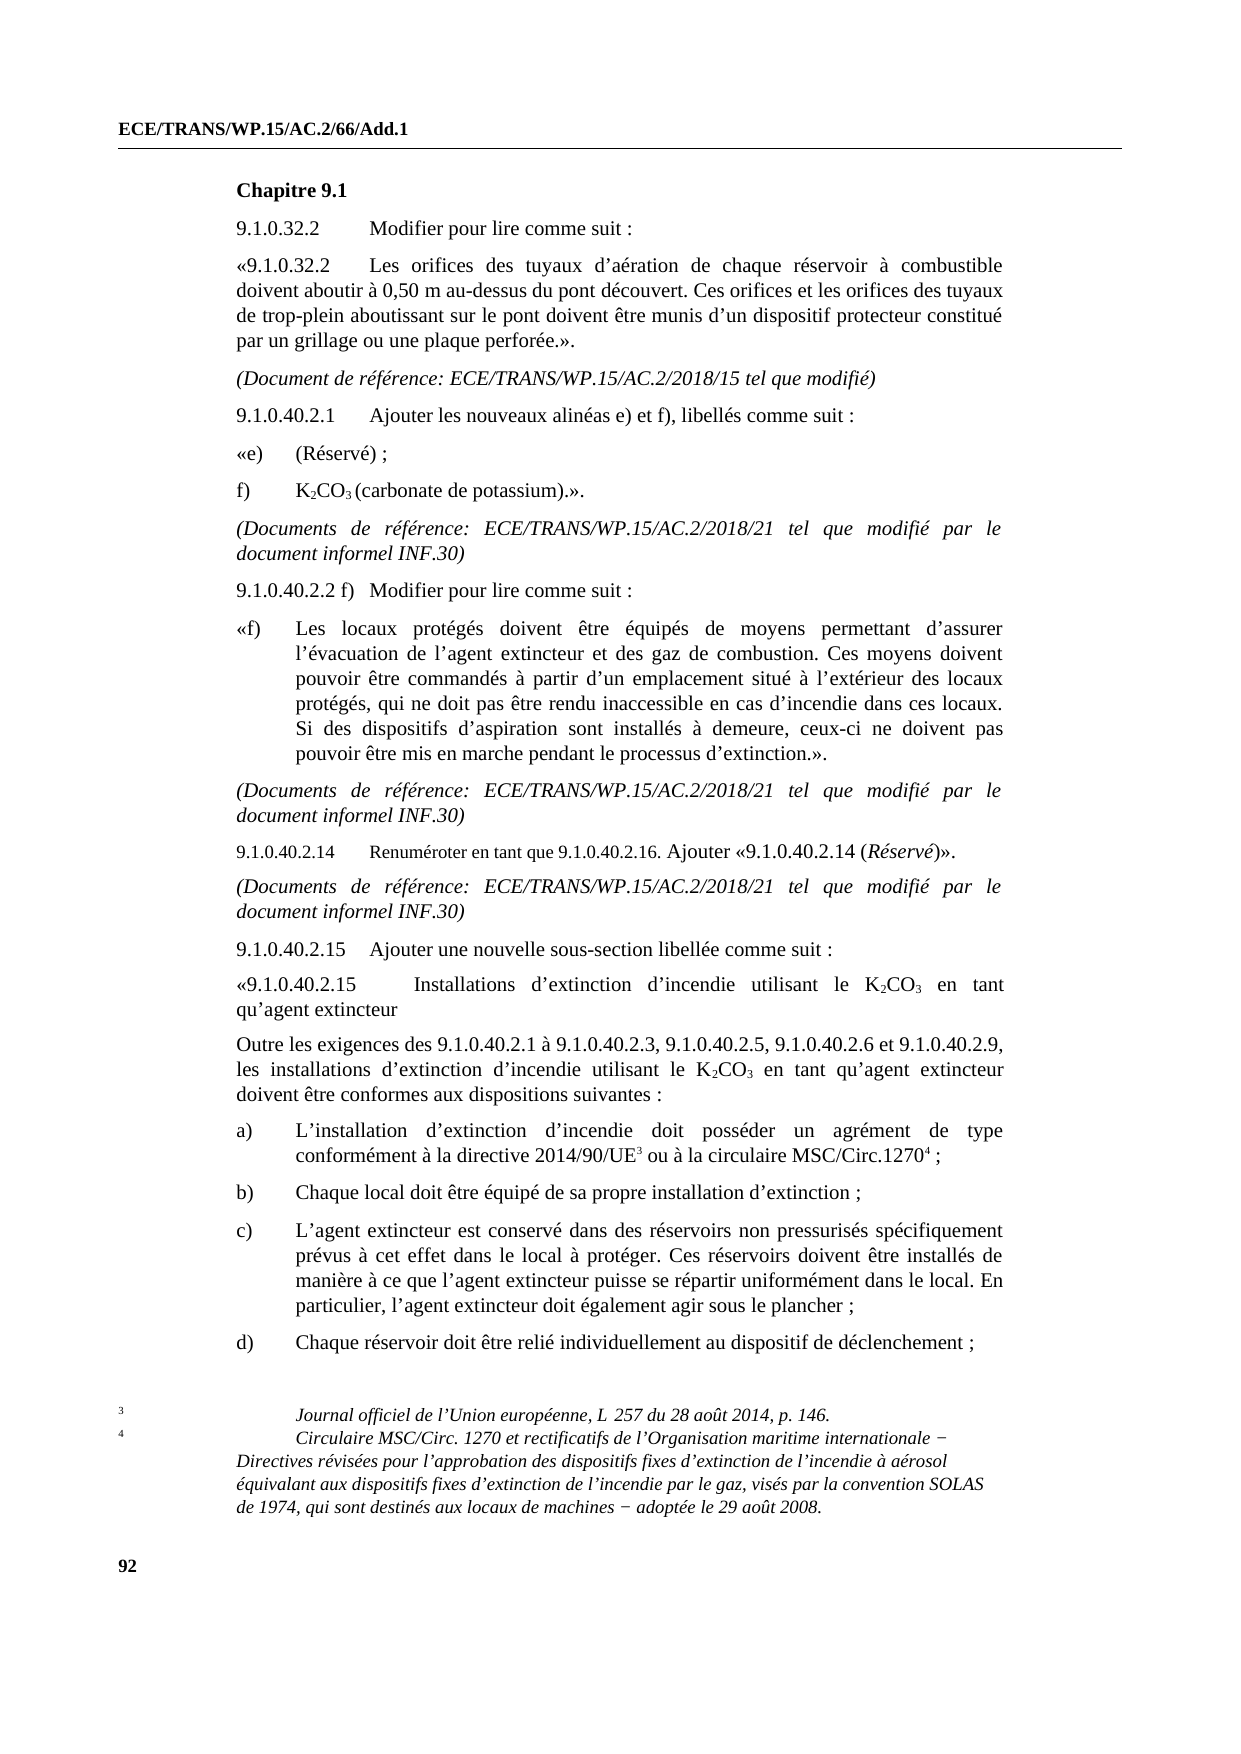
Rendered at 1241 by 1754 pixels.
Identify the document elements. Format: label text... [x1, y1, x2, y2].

text (Documents de référence: ECE/TRANS/WP.15/AC.2/2018/21 tel que modifié par le document informel INF.30) [236, 873, 1004, 923]
text «9.1.0.40.2.15 Installations d’extinction d’incendie utilisant le K2CO3 en tant qu’agent extincteur [236, 971, 1004, 1021]
text (Document de référence: ECE/TRANS/WP.15/AC.2/2018/15 tel que modifié) [236, 365, 1004, 390]
text (Documents de référence: ECE/TRANS/WP.15/AC.2/2018/21 tel que modifié par le document informel INF.30) [236, 515, 1004, 565]
text d) Chaque réservoir doit être relié individuellement au dispositif de déclenchement ; [236, 1329, 1004, 1354]
text a) L’installation d’extinction d’incendie doit posséder un agrément de type conformément à la directive 2014/90/UE ou à la circulaire MSC/Circ.1270 ; [236, 1117, 1004, 1167]
text 9.1.0.40.2.15 Ajouter une nouvelle sous-section libellée comme suit : [236, 936, 1004, 961]
text b) Chaque local doit être équipé de sa propre installation d’extinction ; [236, 1179, 1004, 1204]
text 9.1.0.40.2.14 Renuméroter en tant que 9.1.0.40.2.16. Ajouter «9.1.0.40.2.14 (Réservé)». [236, 840, 1004, 863]
text Outre les exigences des 9.1.0.40.2.1 à 9.1.0.40.2.3, 9.1.0.40.2.5, 9.1.0.40.2.6 et 9.1.0.40.2.9, les installations d’extinction d’incendie utilisant le K2CO3 en tant qu’agent extincteur doivent être conformes aux dispositions suivantes : [236, 1031, 1004, 1106]
text 9.1.0.40.2.2 f) Modifier pour lire comme suit : [236, 577, 1004, 602]
text (Documents de référence: ECE/TRANS/WP.15/AC.2/2018/21 tel que modifié par le document informel INF.30) [236, 777, 1004, 827]
text 9.1.0.32.2 Modifier pour lire comme suit : [236, 215, 1004, 240]
text 9.1.0.40.2.1 Ajouter les nouveaux alinéas e) et f), libellés comme suit : [236, 402, 1004, 427]
text c) L’agent extincteur est conservé dans des réservoirs non pressurisés spécifiquement prévus à cet effet dans le local à protéger. Ces réservoirs doivent être installés de manière à ce que l’agent extincteur puisse se répartir uniformément dans le local. En particulier, l’agent extincteur doit également agir sous le plancher ; [236, 1217, 1004, 1317]
text f) K2CO3 (carbonate de potassium).». [236, 477, 1004, 502]
text «f) Les locaux protégés doivent être équipés de moyens permettant d’assurer l’évacuation de l’agent extincteur et des gaz de combustion. Ces moyens doivent pouvoir être commandés à partir d’un emplacement situé à l’extérieur des locaux protégés, qui ne doit pas être rendu inaccessible en cas d’incendie dans ces locaux. Si des dispositifs d’aspiration sont installés à demeure, ceux-ci ne doivent pas pouvoir être mis en marche pendant le processus d’extinction.». [236, 615, 1004, 765]
text Chapitre 9.1 [118, 177, 1004, 202]
text «e) (Réservé) ; [236, 440, 1004, 465]
text «9.1.0.32.2 Les orifices des tuyaux d’aération de chaque réservoir à combustible doivent aboutir à 0,50 m au-dessus du pont découvert. Ces orifices et les orifices des tuyaux de trop-plein aboutissant sur le pont doivent être munis d’un dispositif protecteur constitué par un grillage ou une plaque perforée.». [236, 252, 1004, 352]
